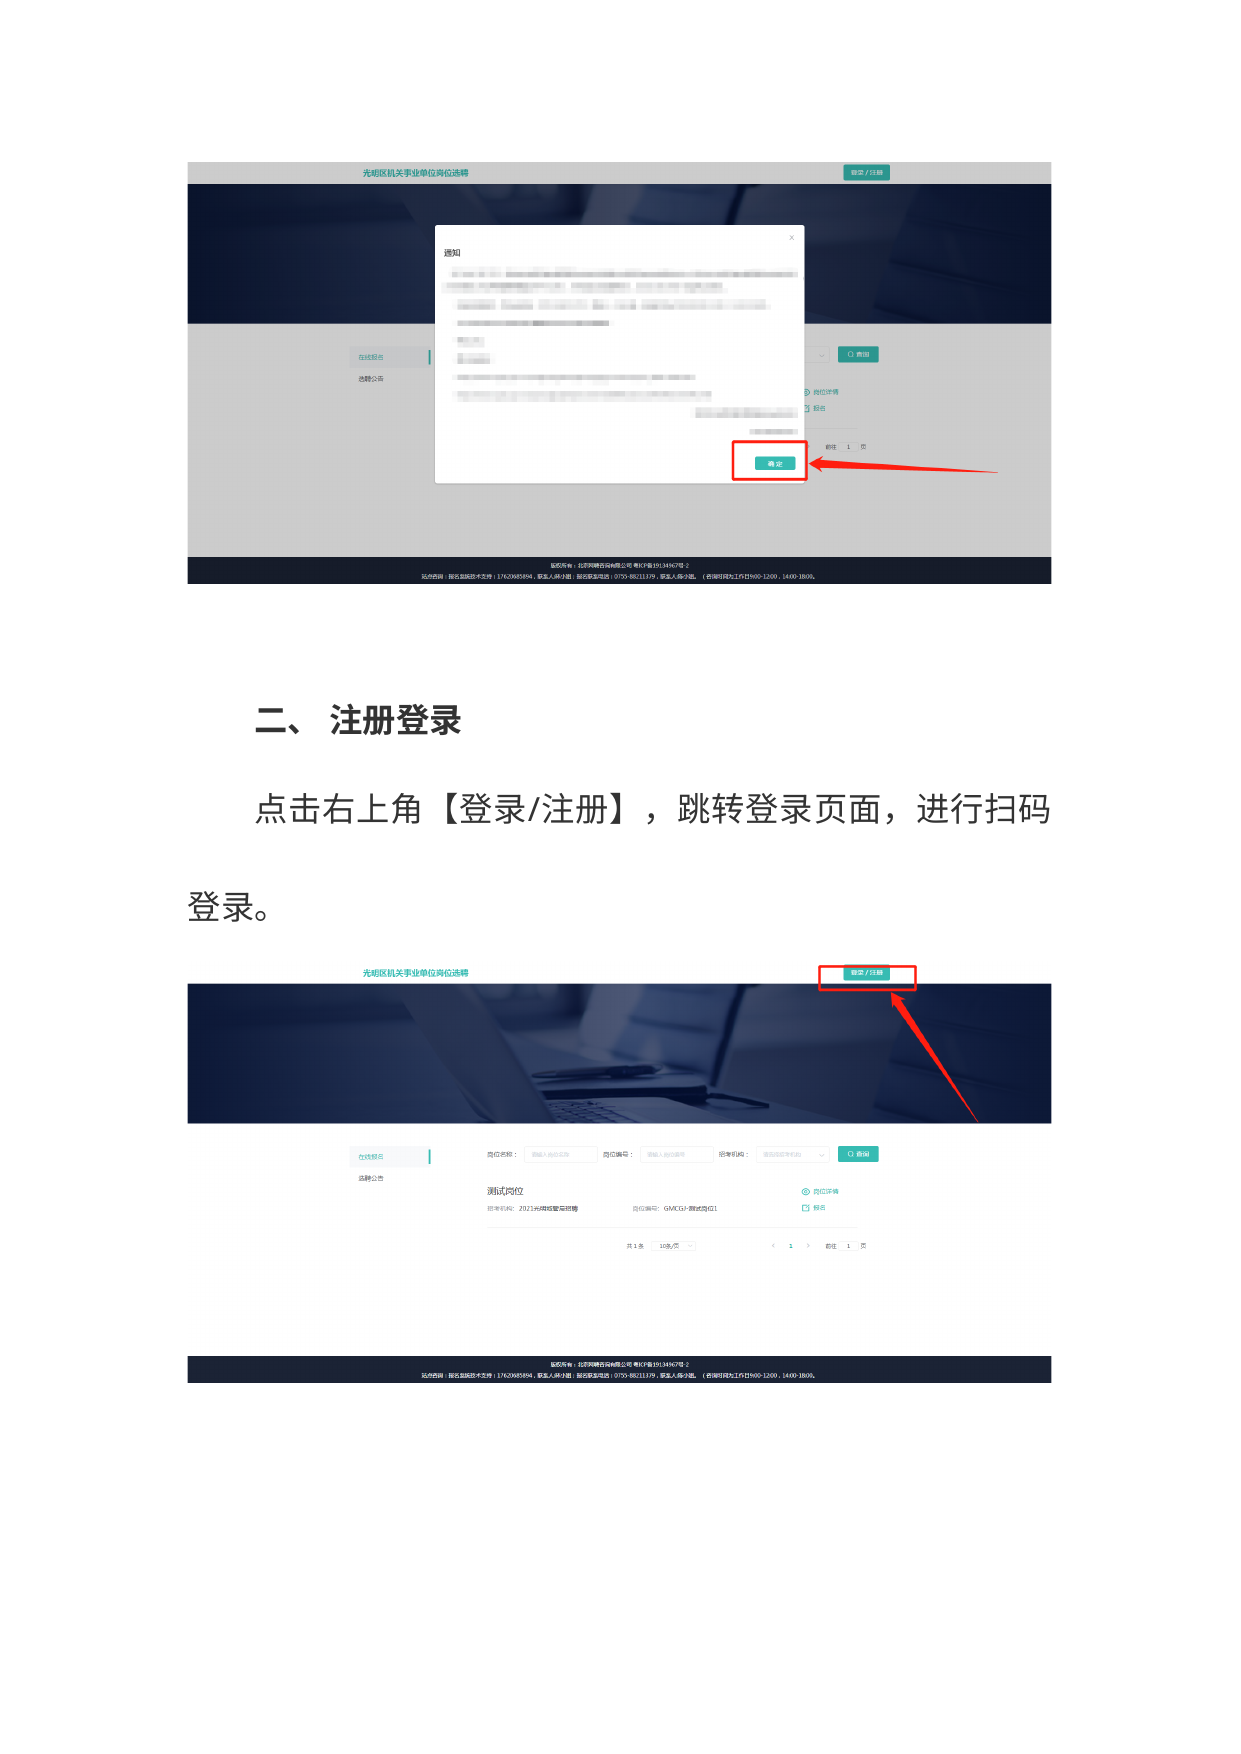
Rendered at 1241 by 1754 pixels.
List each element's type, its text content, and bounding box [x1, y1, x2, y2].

text 点击右上角【登录/注册】，跳转登录页面，进行扫码登录。 [187, 774, 1053, 937]
list 注册登录 [254, 686, 1053, 751]
picture [187, 162, 1052, 584]
picture [187, 961, 1052, 1383]
